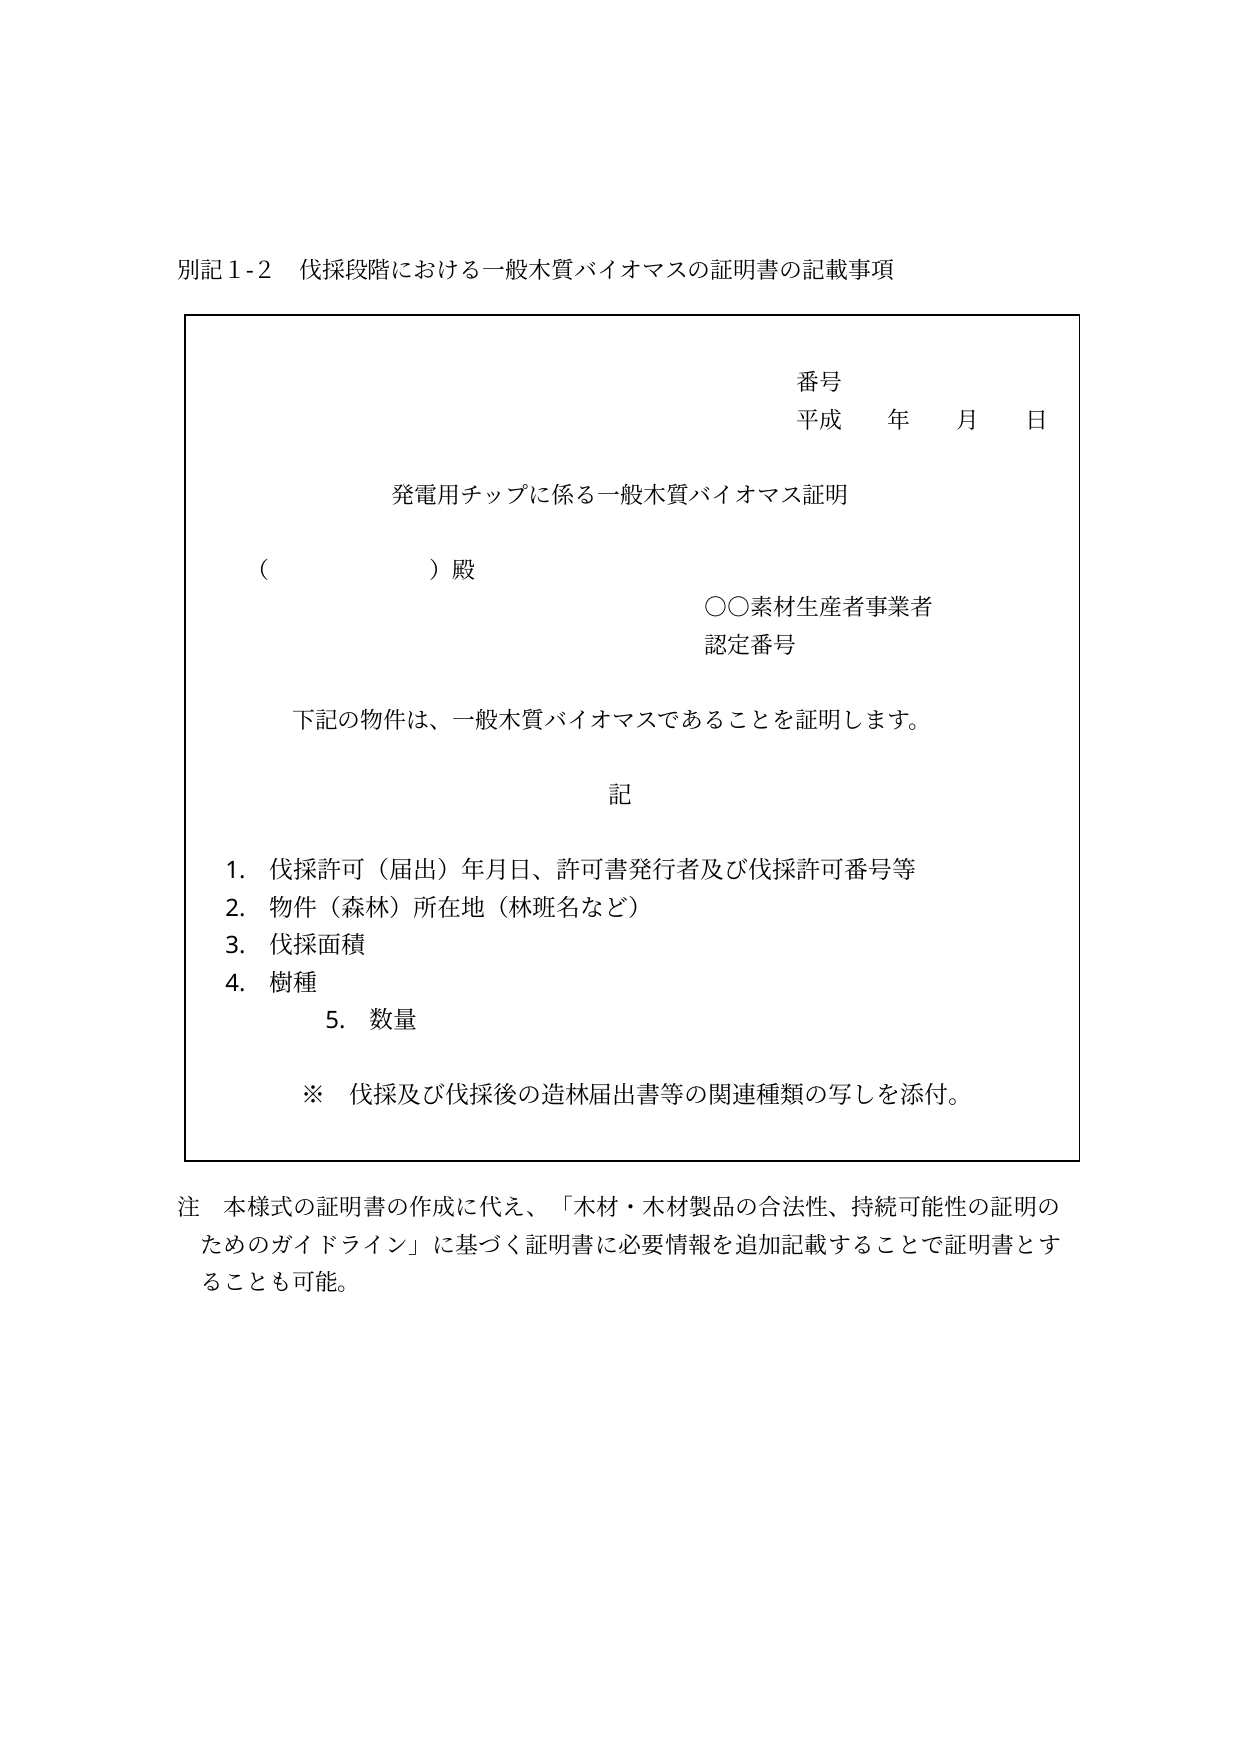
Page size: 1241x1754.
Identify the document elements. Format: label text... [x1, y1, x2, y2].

text 認定番号 [186, 625, 1063, 662]
text ○○素材生産者事業者 [186, 587, 1063, 625]
text 2. 物件（森林）所在地（林班名など） [186, 887, 1063, 925]
text ※ 伐採及び伐採後の造林届出書等の関連種類の写しを添付。 [277, 1075, 1063, 1112]
text 平成 年 月 日 [186, 400, 1063, 437]
text 番号 [186, 362, 1063, 400]
text 4. 樹種 [186, 962, 1063, 1000]
text 3. 伐採面積 [186, 925, 1063, 962]
text （ ）殿 [186, 550, 1063, 587]
text 下記の物件は、一般木質バイオマスであることを証明します。 [186, 700, 1063, 737]
text 注 本様式の証明書の作成に代え、「木材・木材製品の合法性、持続可能性の証明のためのガイドライン」に基づく証明書に必要情報を追加記載することで証明書とすることも可能。 [177, 1187, 1063, 1300]
text 別記１-２ 伐採段階における一般木質バイオマスの証明書の記載事項 [177, 250, 1063, 287]
text 1. 伐採許可（届出）年月日、許可書発行者及び伐採許可番号等 [186, 850, 1063, 887]
subtitle 記 [186, 775, 1063, 812]
text 発電用チップに係る一般木質バイオマス証明 [186, 475, 1063, 512]
text 5. 数量 [277, 1000, 1063, 1037]
